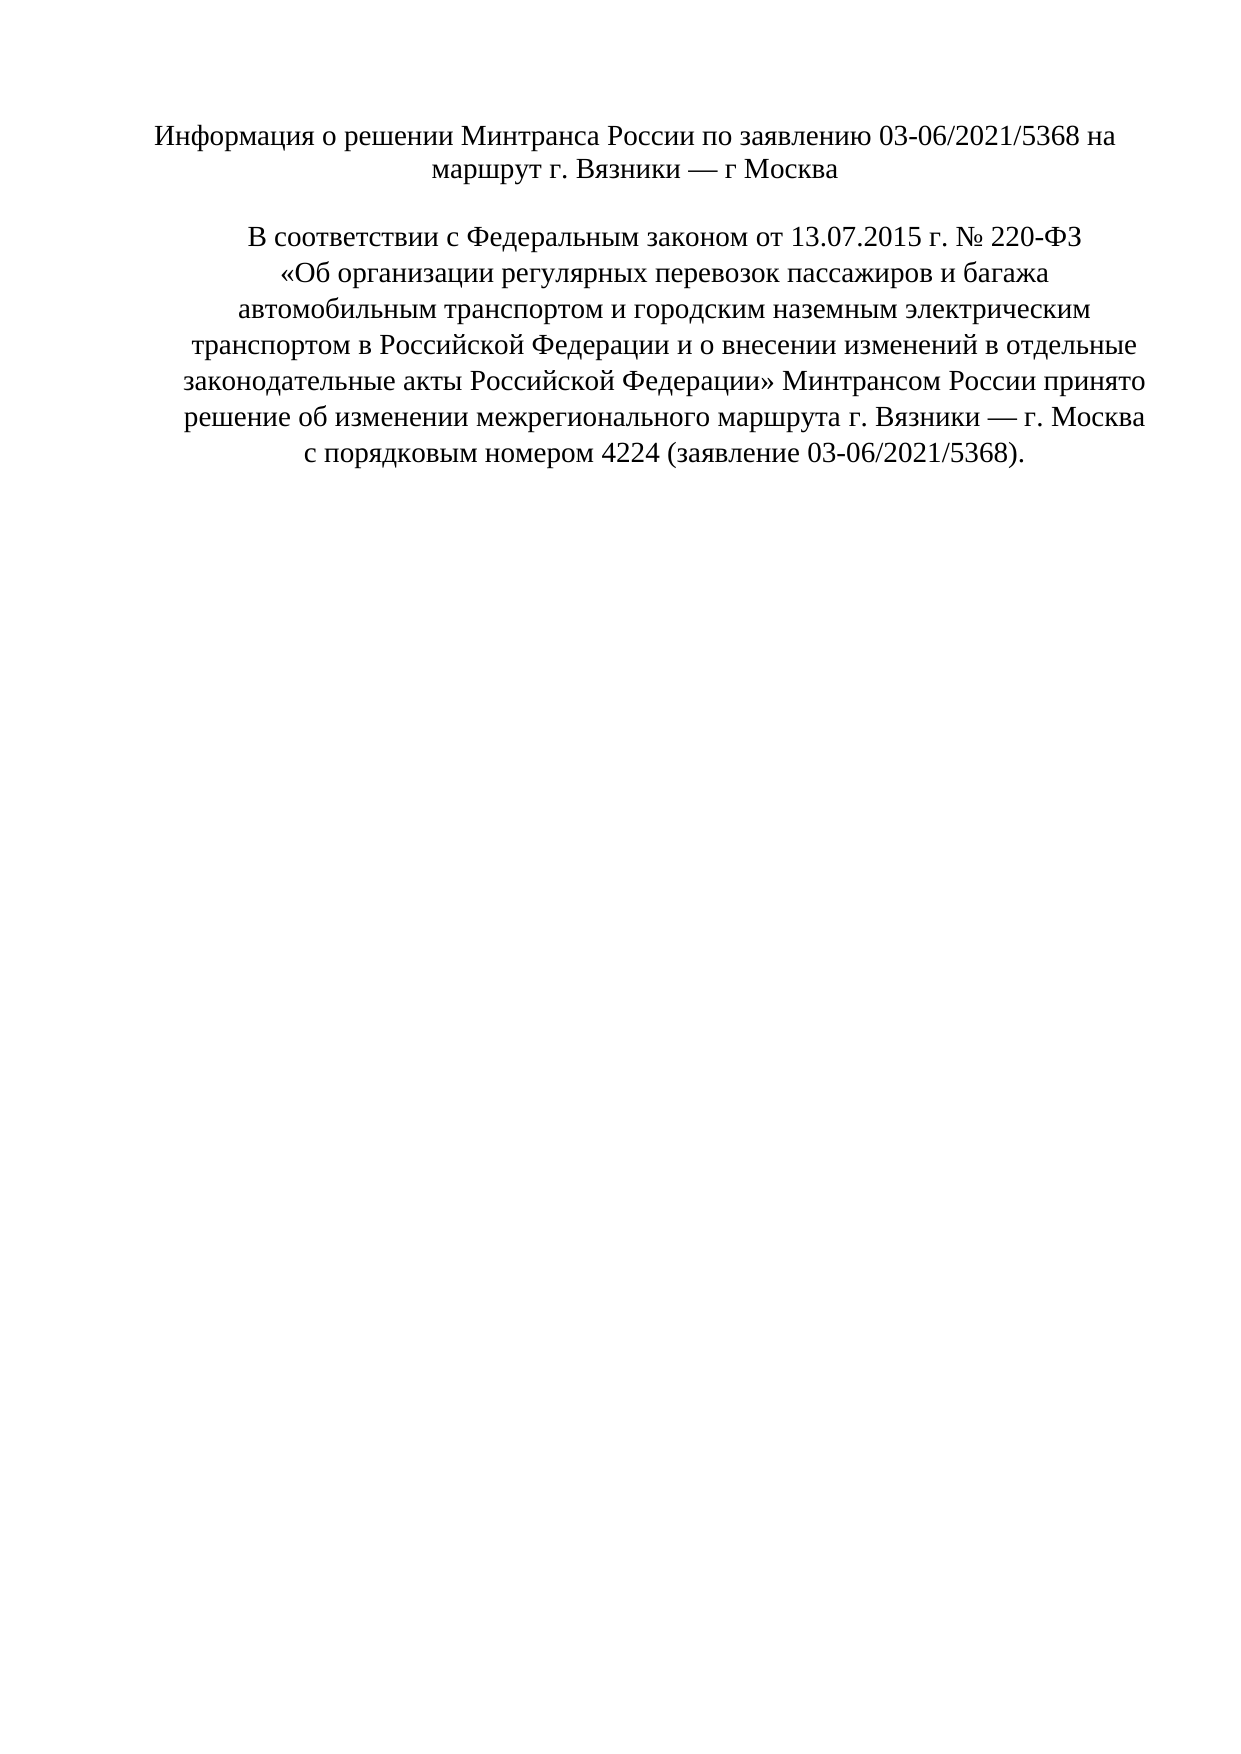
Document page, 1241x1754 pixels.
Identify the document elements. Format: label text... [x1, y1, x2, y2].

text Информация о решении Минтранса России по заявлению 03-06/2021/5368 на маршрут г. Вязники — г Москва [118, 118, 1152, 185]
text В соответствии с Федеральным законом от 13.07.2015 г. № 220-ФЗ «Об организации регулярных перевозок пассажиров и багажа автомобильным транспортом и городским наземным электрическим транспортом в Российской Федерации и о внесении изменений в отдельные законодательные акты Российской Федерации» Минтрансом России принято решение об изменении межрегионального маршрута г. Вязники — г. Москва с порядковым номером 4224 (заявление 03-06/2021/5368). [177, 219, 1152, 469]
